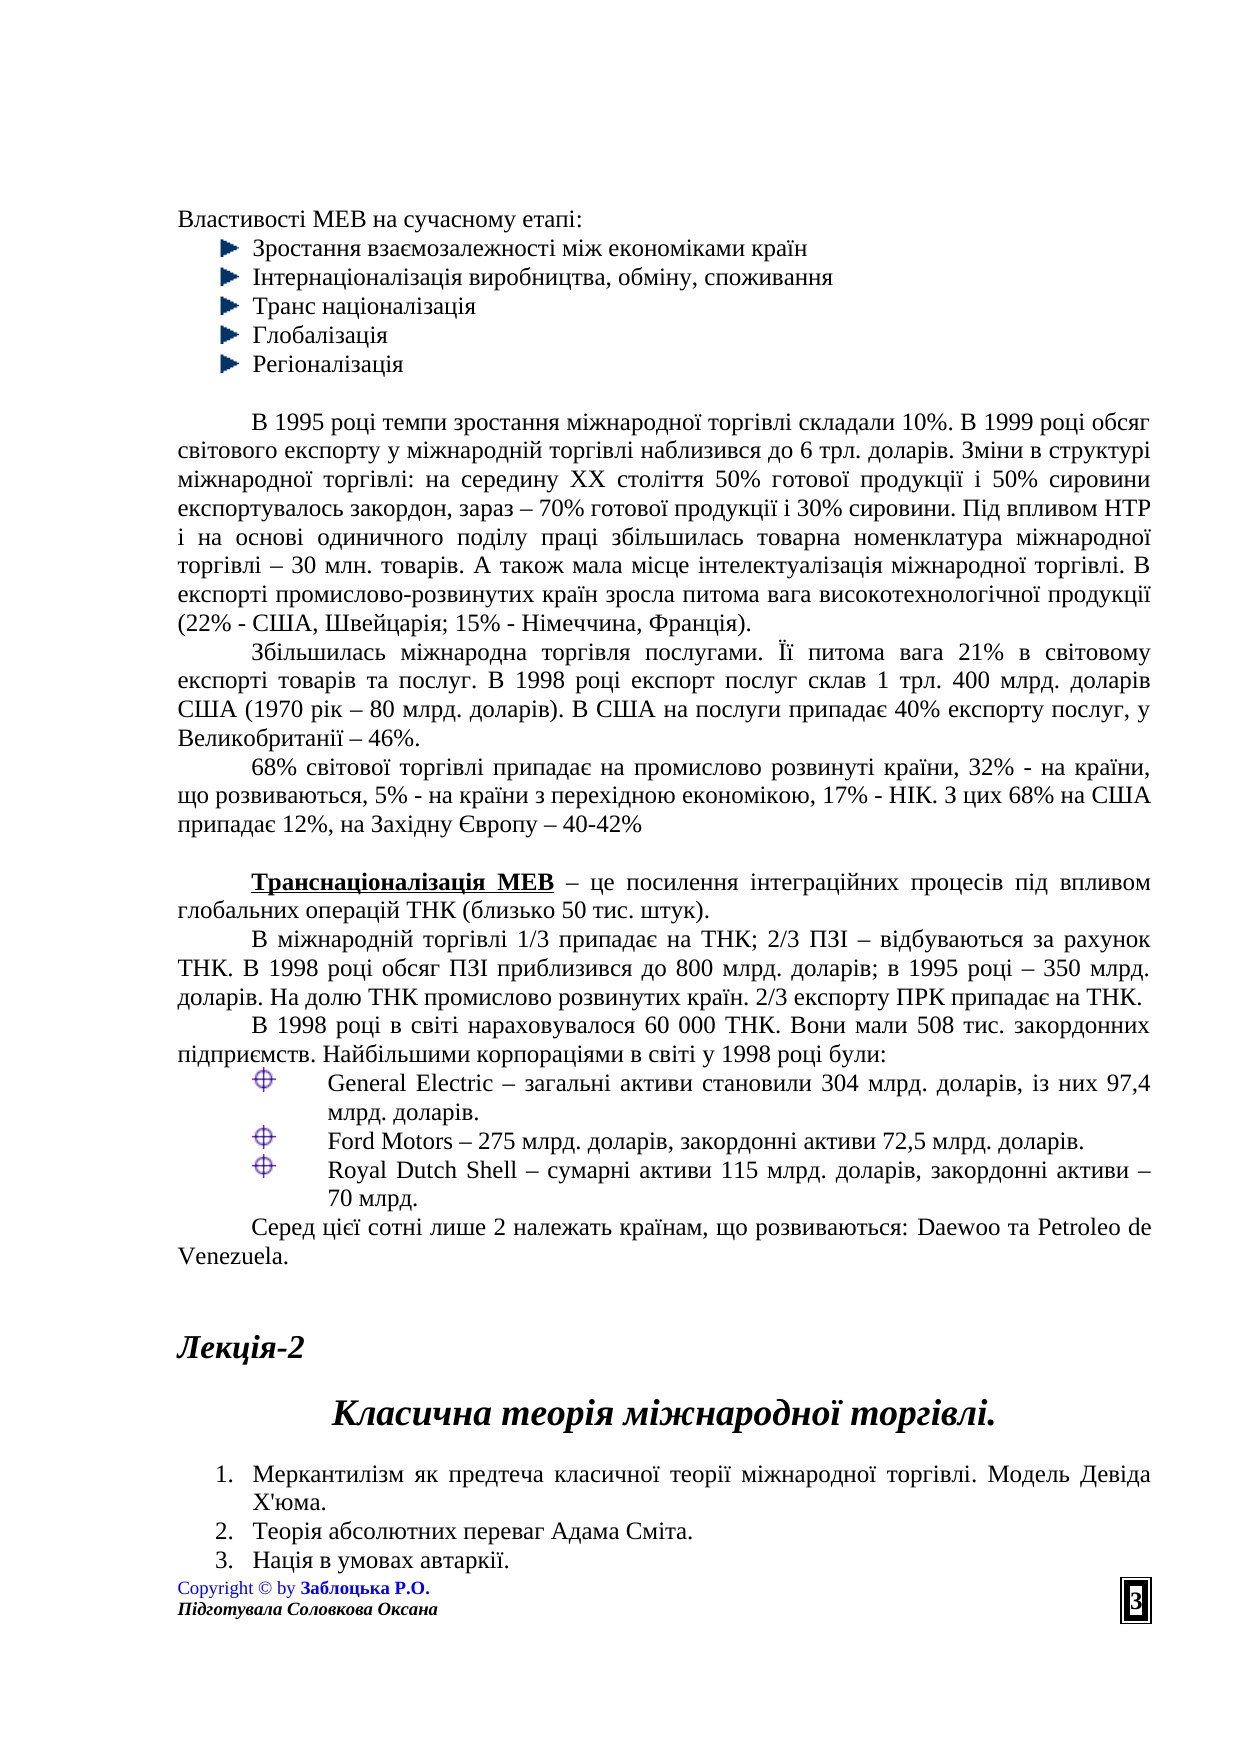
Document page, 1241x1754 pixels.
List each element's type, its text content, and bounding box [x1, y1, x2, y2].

text Ford Motors – 275 млрд. доларів, закордонні активи 72,5 млрд. доларів. [252, 1126, 1152, 1154]
text В міжнародній торгівлі 1/3 припадає на ТНК; 2/3 ПЗІ – відбуваються за рахунок ТНК. В 1998 році обсяг ПЗІ приблизився до 800 млрд. доларів; в 1995 році – 350 млрд. доларів. На долю ТНК промислово розвинутих країн. 2/3 експорту ПРК припадає на ТНК. [177, 924, 1152, 1010]
picture [214, 233, 239, 257]
text В 1995 році темпи зростання міжнародної торгівлі складали 10%. В 1999 році обсяг світового експорту у міжнародній торгівлі наблизився до 6 трл. доларів. Зміни в структурі міжнародної торгівлі: на середину ХХ століття 50% готової продукції і 50% сировини експортувалось закордон, зараз – 70% готової продукції і 30% сировини. Під впливом НТР і на основі одиничного поділу праці збільшилась товарна номенклатура міжнародної торгівлі – 30 млн. товарів. А також мала місце інтелектуалізація міжнародної торгівлі. В експорті промислово-розвинутих країн зросла питома вага високотехнологічної продукції (22% - США, Швейцарія; 15% - Німеччина, Франція). [177, 407, 1152, 637]
text Транснаціоналізація МЕВ – це посилення інтеграційних процесів під впливом глобальних операцій ТНК (близько 50 тис. штук). [177, 867, 1152, 924]
text Royal Dutch Shell – сумарні активи 115 млрд. доларів, закордонні активи – 70 млрд. [252, 1154, 1152, 1212]
text Регіоналізація [215, 349, 1152, 378]
text Зростання взаємозалежності між економіками країн [215, 233, 1152, 262]
text Збільшилась міжнародна торгівля послугами. Її питома вага 21% в світовому експорті товарів та послуг. В 1998 році експорт послуг склав 1 трл. 400 млрд. доларів США (1970 рік – 80 млрд. доларів). В США на послуги припадає 40% експорту послуг, у Великобританії – 46%. [177, 637, 1152, 752]
text В 1998 році в світі нараховувалося 60 000 ТНК. Вони мали 508 тис. закордонних підприємств. Найбільшими корпораціями в світі у 1998 році були: [177, 1010, 1152, 1068]
list Нація в умовах автаркії. [215, 1545, 1152, 1574]
text Класична теорія міжнародної торгівлі. [177, 1391, 1152, 1434]
picture [252, 1067, 276, 1092]
text Властивості МЕВ на сучасному етапі: [177, 204, 1152, 233]
picture [214, 290, 239, 315]
text Серед цієї сотні лише 2 належать країнам, що розвиваються: Daewoo та Petroleo de Venezuela. [177, 1212, 1152, 1270]
picture [214, 261, 239, 286]
list Меркантилізм як предтеча класичної теорії міжнародної торгівлі. Модель Девіда Х'юма. [215, 1459, 1152, 1516]
picture [252, 1125, 276, 1149]
text Інтернаціоналізація виробництва, обміну, споживання [215, 262, 1152, 291]
picture [214, 319, 239, 344]
text Глобалізація [215, 320, 1152, 349]
text General Electric – загальні активи становили 304 млрд. доларів, із них 97,4 млрд. доларів. [252, 1068, 1152, 1126]
picture [252, 1154, 276, 1178]
picture [214, 348, 239, 373]
text Транс націоналізація [215, 291, 1152, 320]
subtitle Лекція-2 [177, 1327, 1152, 1366]
list Теорія абсолютних переваг Адама Сміта. [215, 1516, 1152, 1545]
text 68% світової торгівлі припадає на промислово розвинуті країни, 32% - на країни, що розвиваються, 5% - на країни з перехідною економікою, 17% - НІК. З цих 68% на США припадає 12%, на Західну Європу – 40-42% [177, 752, 1152, 838]
